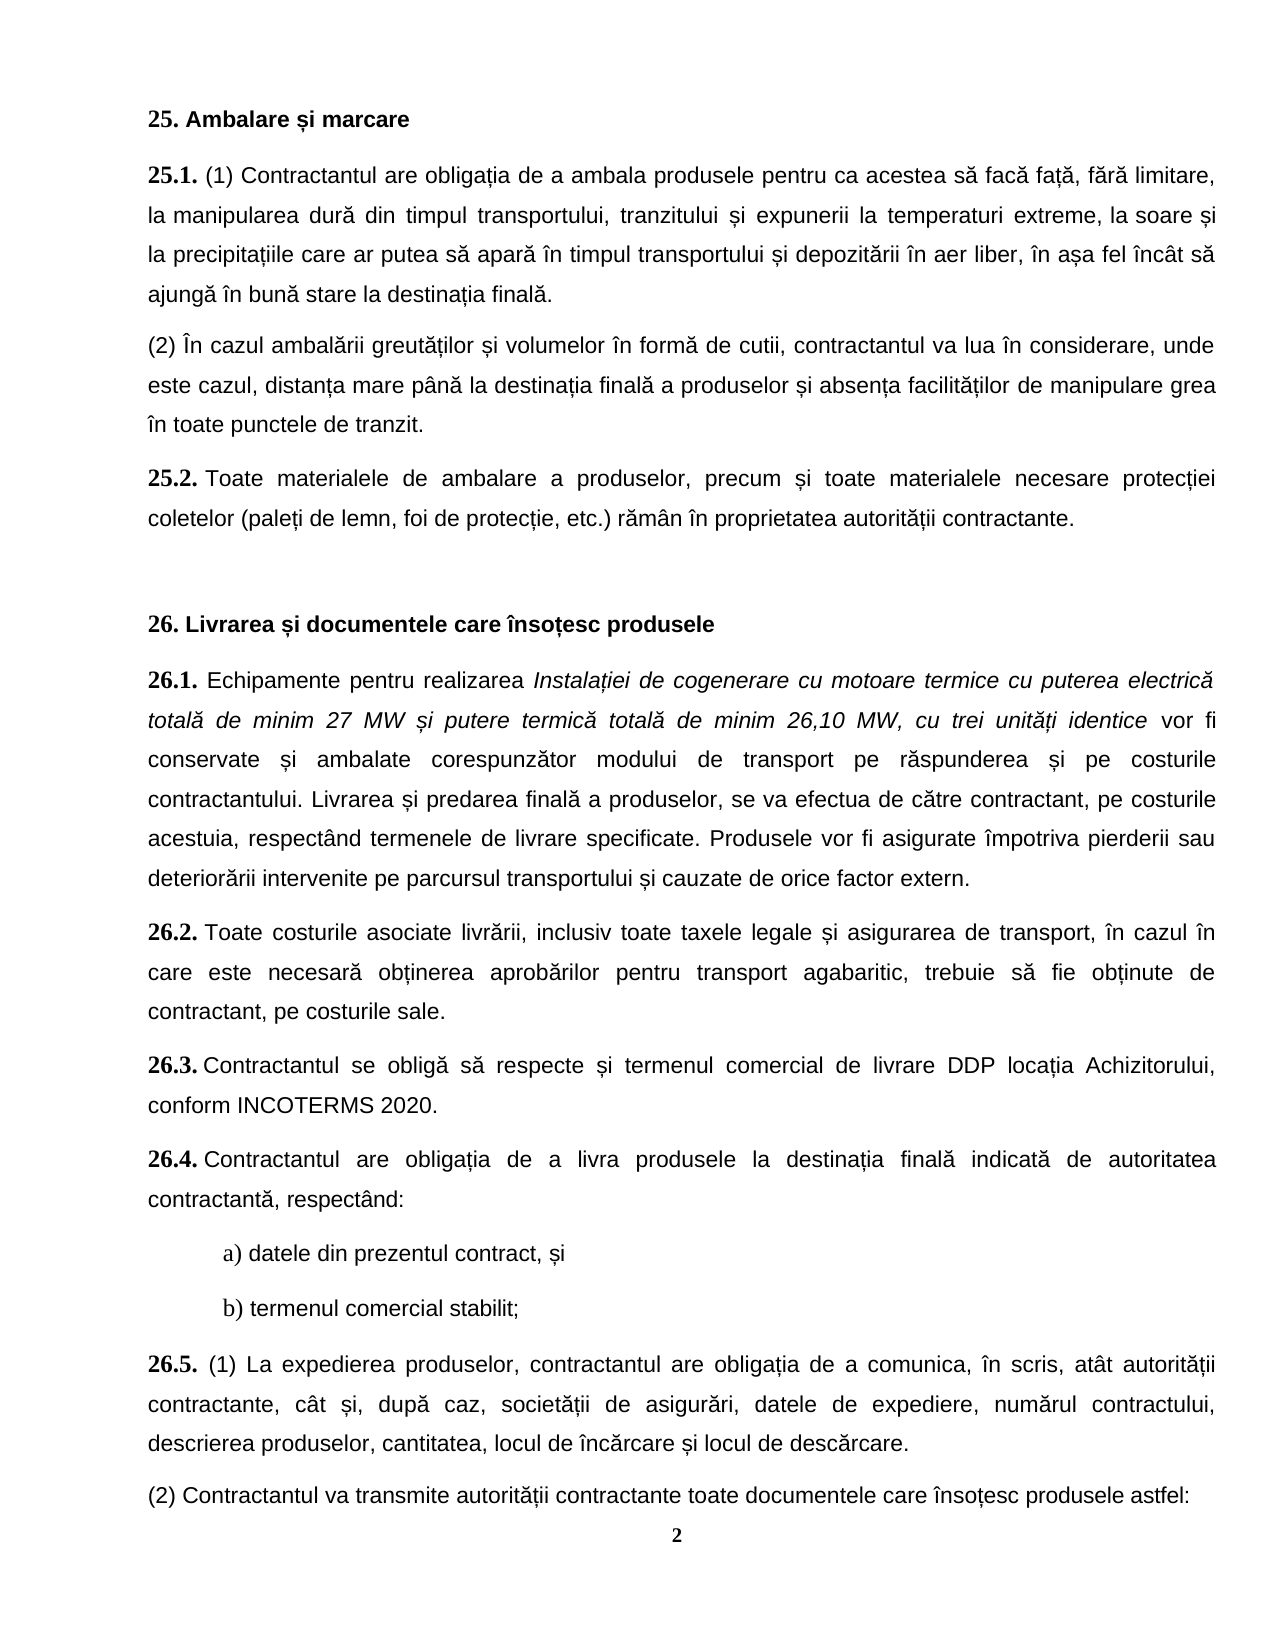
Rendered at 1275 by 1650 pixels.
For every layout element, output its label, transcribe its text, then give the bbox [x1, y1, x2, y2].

list Toate materialele de ambalare a produselor, precum și toate materialele necesare protecției coletelor (paleți de lemn, foi de protecție, etc.) rămân în proprietatea autorității contractante. [148, 463, 1217, 532]
text (2) În cazul ambalării greutăților și volumelor în formă de cutii, contractantul va lua în considerare, unde este cazul, distanța mare până la destinația finală a produselor și absența facilităților de manipulare grea în toate punctele de tranzit. [148, 332, 1216, 438]
list Contractantul se obligă să respecte și termenul comercial de livrare DDP locația Achizitorului, conform INCOTERMS 2020. [148, 1050, 1216, 1118]
subtitle Livrarea și documentele care însoțesc produsele [148, 609, 1227, 638]
list Toate costurile asociate livrării, inclusiv toate taxele legale și asigurarea de transport, în cazul în care este necesară obținerea aprobărilor pentru transport agabaritic, trebuie să fie obținute de contractant, pe costurile sale. [148, 917, 1216, 1024]
list (1) Contractantul are obligația de a ambala produsele pentru ca acestea să facă față, fără limitare, la manipularea dură din timpul transportului, tranzitului și expunerii la temperaturi extreme, la soare și la precipitațiile care ar putea să apară în timpul transportului și depozitării în aer liber, în așa fel încât să ajungă în bună stare la destinația finală. [148, 160, 1217, 307]
list Echipamente pentru realizarea Instalației de cogenerare cu motoare termice cu puterea electrică totală de minim 27 MW și putere termică totală de minim 26,10 MW, cu trei unități identice vor fi conservate și ambalate corespunzător modului de transport pe răspunderea și pe costurile contractantului. Livrarea și predarea finală a produselor, se va efectua de către contractant, pe costurile acestuia, respectând termenele de livrare specificate. Produsele vor fi asigurate împotriva pierderii sau deteriorării intervenite pe parcursul transportului și cauzate de orice factor extern. [148, 665, 1217, 891]
subtitle Ambalare și marcare [148, 104, 1227, 133]
list datele din prezentul contract, și [223, 1238, 1227, 1266]
list termenul comercial stabilit; [223, 1293, 1227, 1322]
list (1) La expedierea produselor, contractantul are obligația de a comunica, în scris, atât autorității contractante, cât și, după caz, societății de asigurări, datele de expediere, numărul contractului, descrierea produselor, cantitatea, locul de încărcare și locul de descărcare. [148, 1349, 1217, 1457]
list Contractantul are obligația de a livra produsele la destinația finală indicată de autoritatea contractantă, respectând: [148, 1144, 1216, 1212]
text (2) Contractantul va transmite autorității contractante toate documentele care însoțesc produsele astfel: [148, 1482, 1227, 1509]
